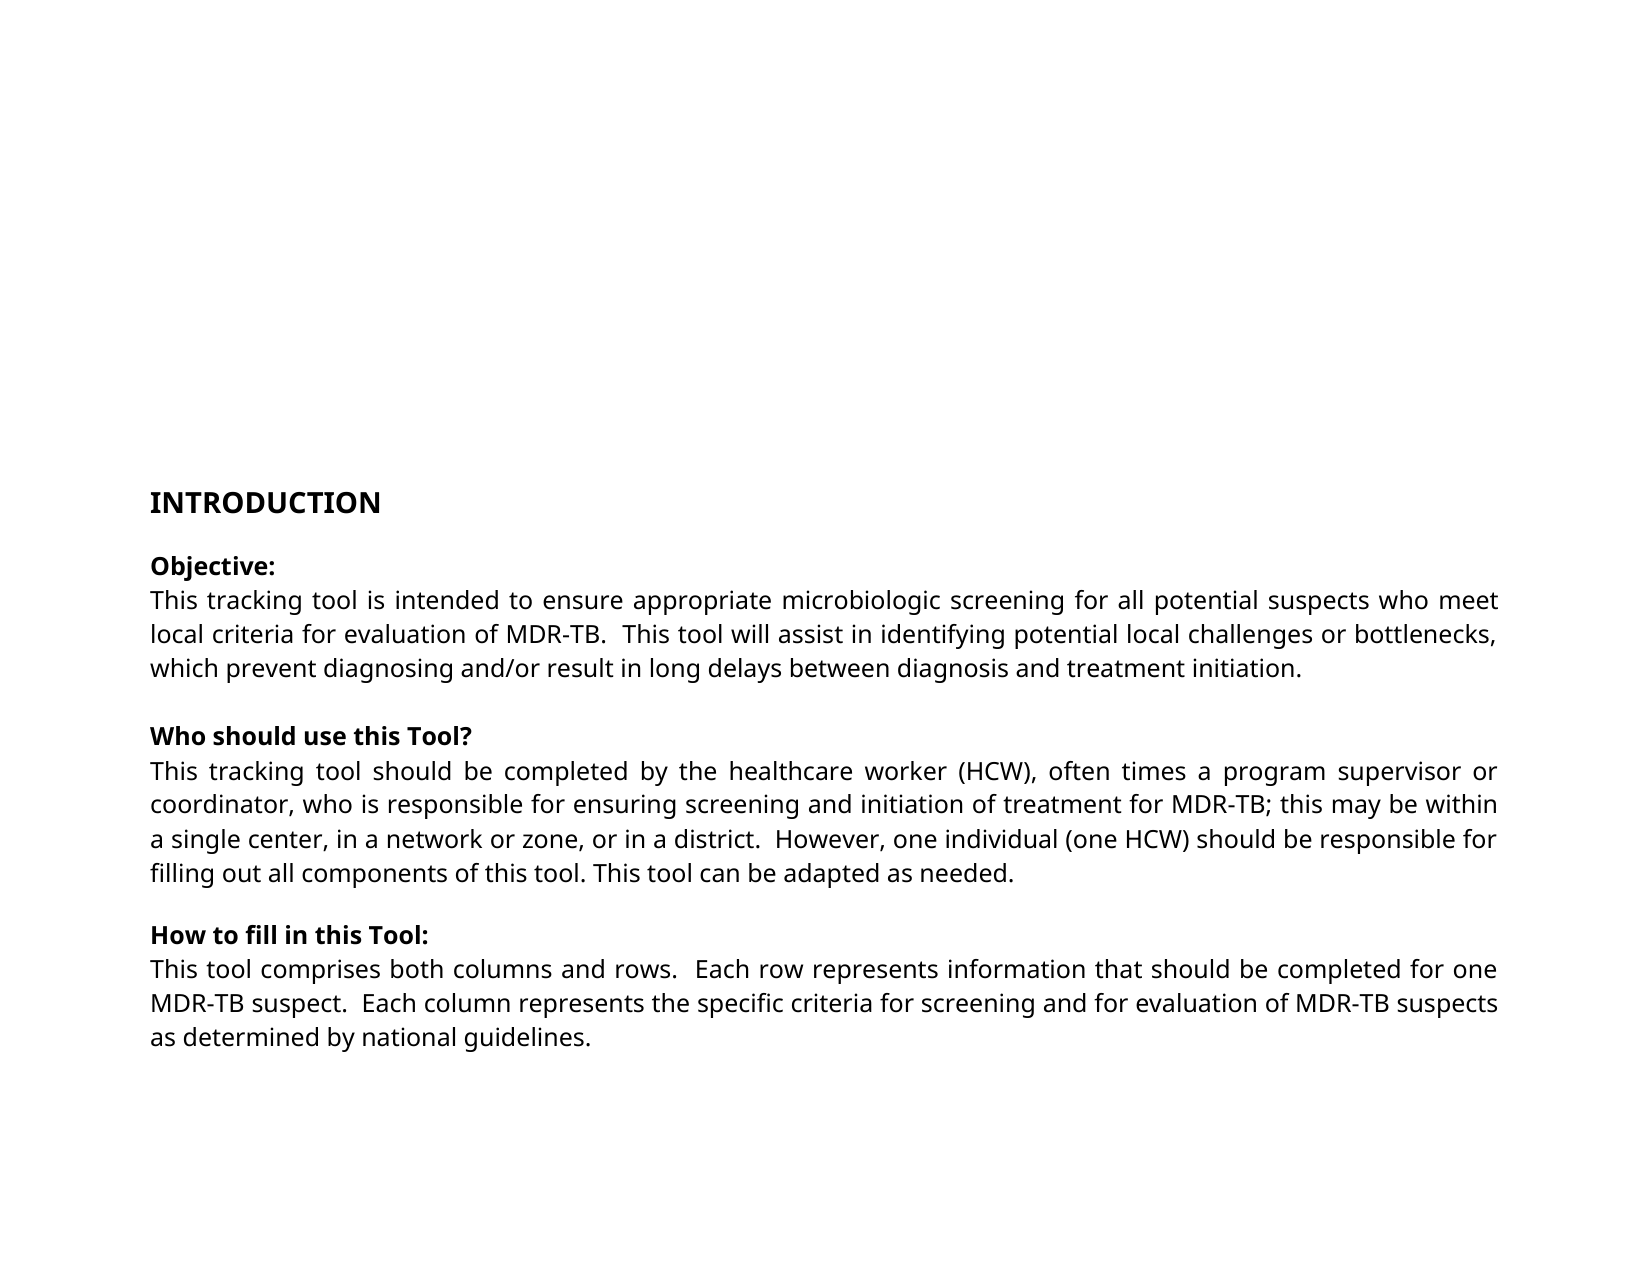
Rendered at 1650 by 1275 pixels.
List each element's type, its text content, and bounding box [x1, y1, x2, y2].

text INTRODUCTION [150, 482, 1500, 522]
text This tracking tool is intended to ensure appropriate microbiologic screening for all potential suspects who meet local criteria for evaluation of MDR-TB. This tool will assist in identifying potential local challenges or bottlenecks, which prevent diagnosing and/or result in long delays between diagnosis and treatment initiation. [150, 583, 1500, 685]
text This tool comprises both columns and rows. Each row represents information that should be completed for one MDR-TB suspect. Each column represents the specific criteria for screening and for evaluation of MDR-TB suspects as determined by national guidelines. [150, 951, 1500, 1054]
text How to fill in this Tool: [150, 917, 1500, 951]
text This tracking tool should be completed by the healthcare worker (HCW), often times a program supervisor or coordinator, who is responsible for ensuring screening and initiation of treatment for MDR-TB; this may be within a single center, in a network or zone, or in a district. However, one individual (one HCW) should be responsible for filling out all components of this tool. This tool can be adapted as needed. [150, 753, 1500, 889]
text Who should use this Tool? [150, 719, 1500, 753]
text Objective: [150, 549, 1500, 583]
